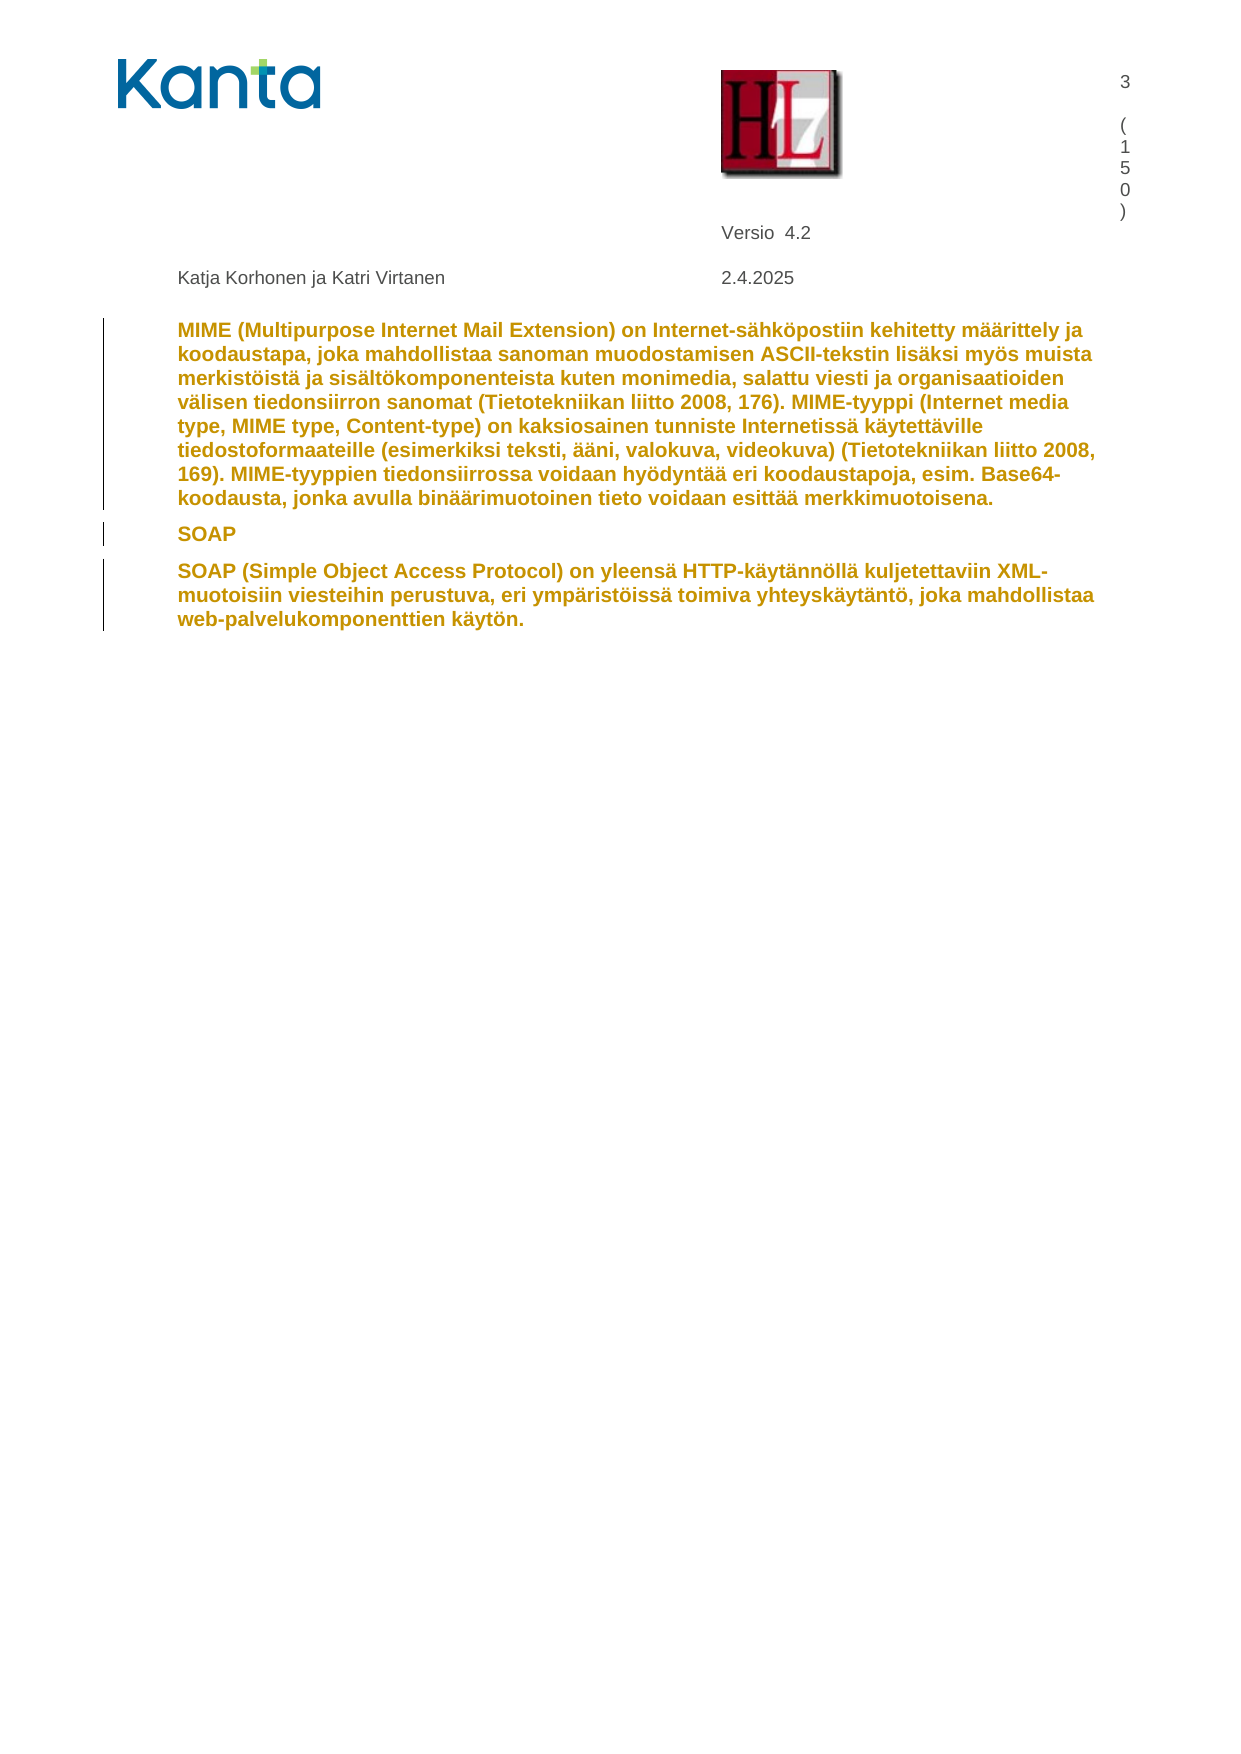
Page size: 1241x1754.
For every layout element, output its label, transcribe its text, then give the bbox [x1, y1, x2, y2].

text SOAP [177, 522, 1122, 546]
text SOAP (Simple Object Access Protocol) on yleensä HTTP-käytännöllä kuljetettaviin XML-muotoisiin viesteihin perustuva, eri ympäristöissä toimiva yhteyskäytäntö, joka mahdollistaa web-palvelukomponenttien käytön. [177, 559, 1122, 631]
text MIME (Multipurpose Internet Mail Extension) on Internet-sähköpostiin kehitetty määrittely ja koodaustapa, joka mahdollistaa sanoman muodostamisen ASCII-tekstin lisäksi myös muista merkistöistä ja sisältökomponenteista kuten monimedia, salattu viesti ja organisaatioiden välisen tiedonsiirron sanomat (Tietotekniikan liitto 2008, 176). MIME-tyyppi (Internet media type, MIME type, Content-type) on kaksiosainen tunniste Internetissä käytettäville tiedostoformaateille (esimerkiksi teksti, ääni, valokuva, videokuva) (Tietotekniikan liitto 2008, 169). MIME-tyyppien tiedonsiirrossa voidaan hyödyntää eri koodaustapoja, esim. Base64-koodausta, jonka avulla binäärimuotoinen tieto voidaan esittää merkkimuotoisena. [177, 318, 1122, 510]
picture [721, 70, 844, 179]
picture [118, 59, 321, 109]
